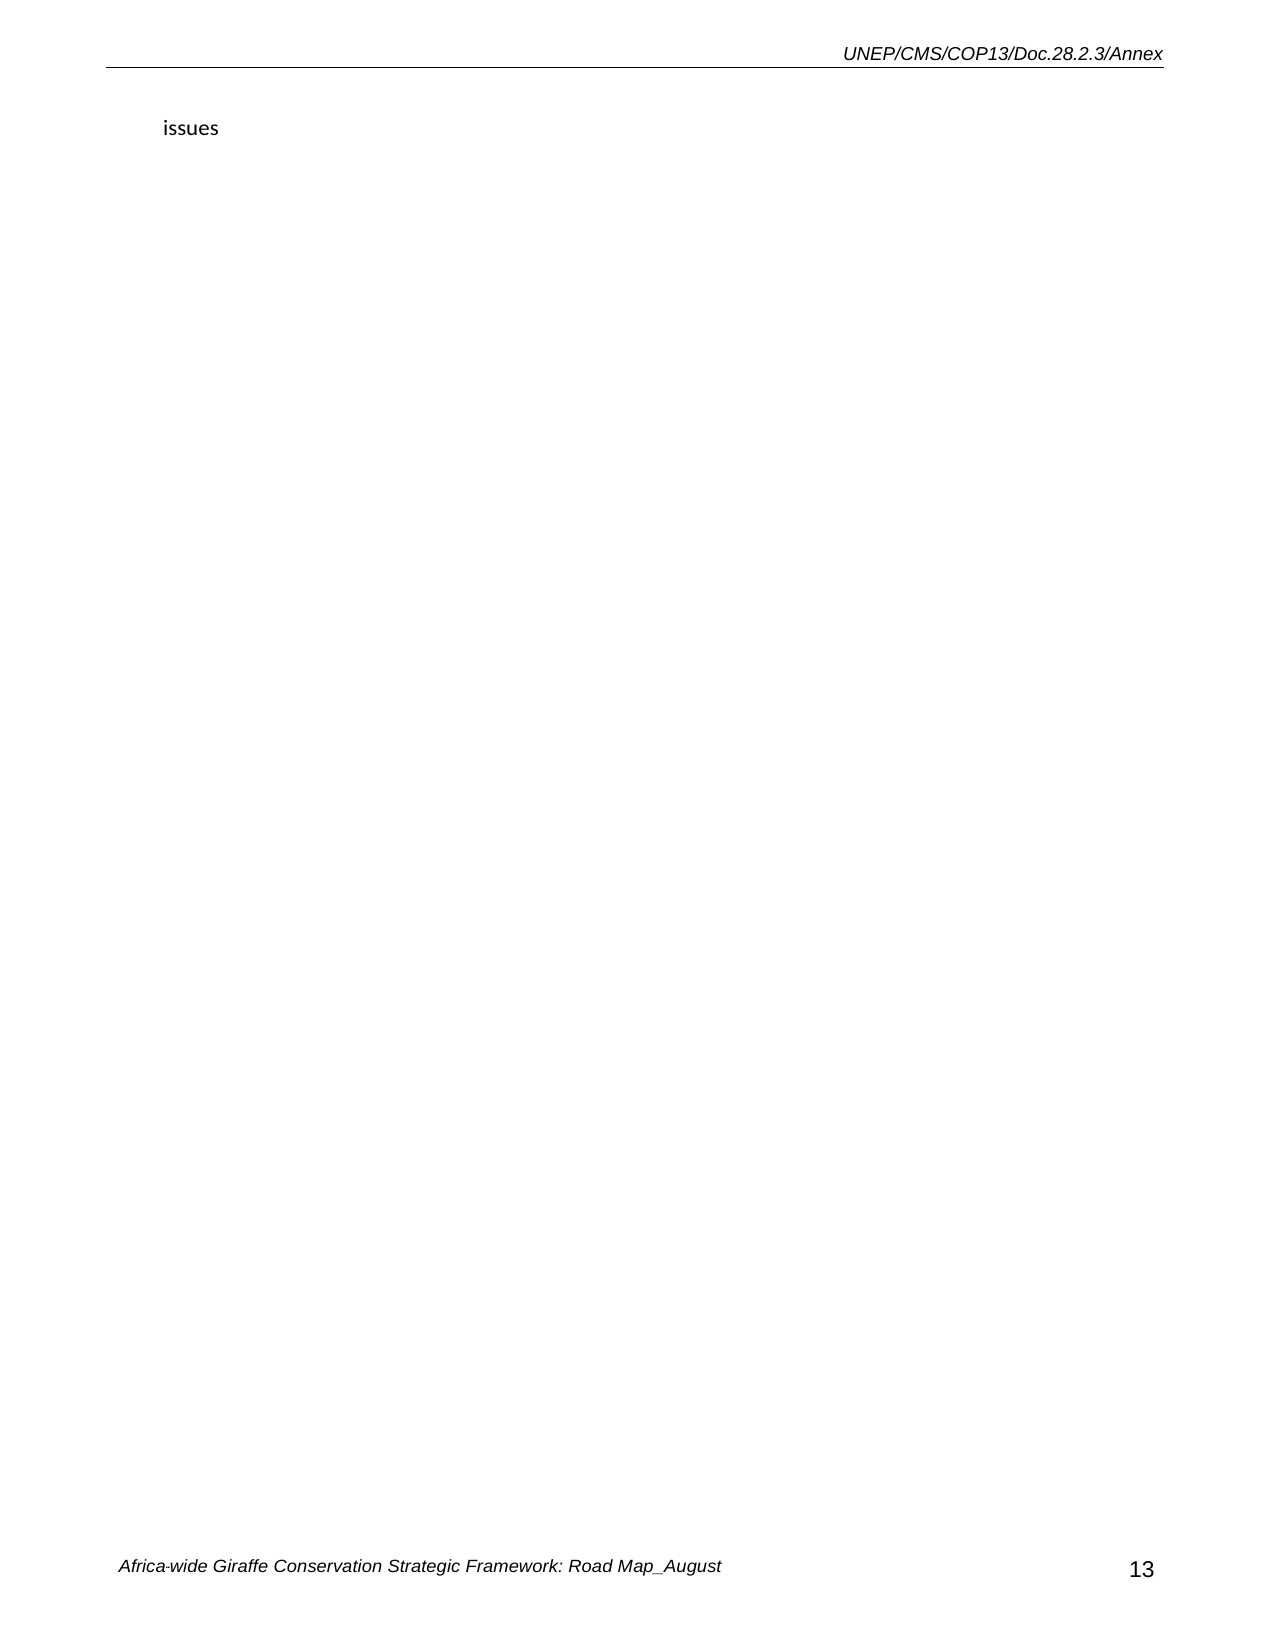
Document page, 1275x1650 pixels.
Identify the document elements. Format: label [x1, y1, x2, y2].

text [163, 114, 1152, 141]
